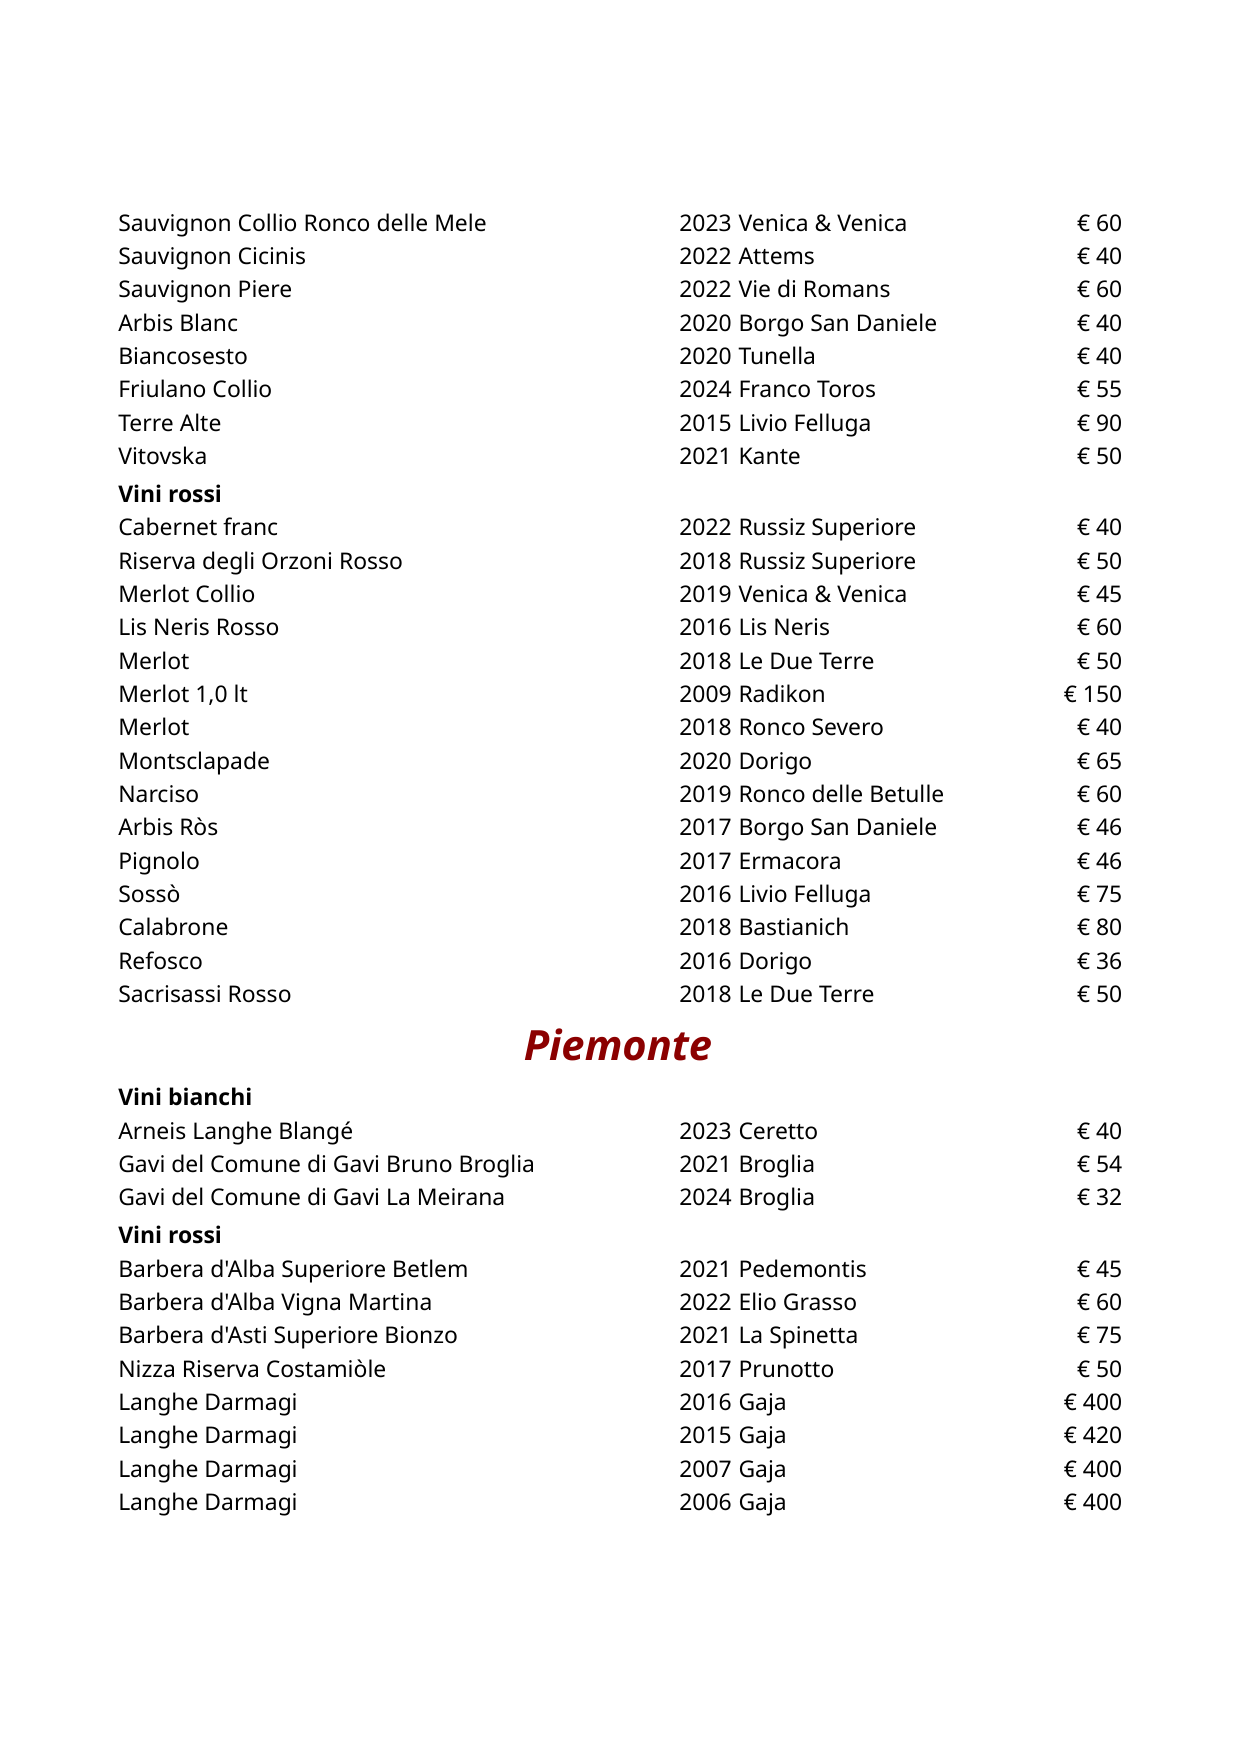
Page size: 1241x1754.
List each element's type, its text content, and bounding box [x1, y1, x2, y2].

table_cell Arbis Blanc [118, 307, 679, 340]
table_cell 2020 [679, 745, 738, 778]
table_cell 2023 [679, 207, 738, 240]
table_cell Le Due Terre [738, 978, 1033, 1011]
table_cell Nizza Riserva Costamiòle [118, 1353, 679, 1386]
text Piemonte [118, 1016, 1122, 1072]
table_header Ceretto [738, 1115, 1033, 1148]
table_cell Gaja [738, 1486, 1033, 1519]
table_cell Broglia [738, 1148, 1033, 1181]
table_cell Calabrone [118, 911, 679, 945]
table_cell € 36 [1034, 945, 1122, 978]
table_cell 2024 [679, 1181, 738, 1215]
table_cell Merlot Collio [118, 578, 679, 611]
table_cell Langhe Darmagi [118, 1419, 679, 1453]
table_cell Le Due Terre [738, 645, 1033, 678]
table_cell 2018 [679, 911, 738, 945]
table_cell La Spinetta [738, 1319, 1033, 1353]
table_cell Livio Felluga [738, 407, 1033, 440]
table_cell € 50 [1034, 645, 1122, 678]
table_cell 2021 [679, 1148, 738, 1181]
table_cell € 420 [1034, 1419, 1122, 1453]
table_cell Terre Alte [118, 407, 679, 440]
table_cell Lis Neris Rosso [118, 611, 679, 645]
table_header Arneis Langhe Blangé [118, 1115, 679, 1148]
table_cell Borgo San Daniele [738, 307, 1033, 340]
table_cell 2018 [679, 545, 738, 578]
table_cell Borgo San Daniele [738, 811, 1033, 845]
table_cell Russiz Superiore [738, 545, 1033, 578]
table_cell € 60 [1034, 274, 1122, 307]
table_cell Lis Neris [738, 611, 1033, 645]
table_cell Dorigo [738, 745, 1033, 778]
text Vini rossi [118, 478, 1122, 509]
table_header € 45 [1034, 1253, 1122, 1286]
table_cell € 65 [1034, 745, 1122, 778]
table_cell € 60 [1034, 611, 1122, 645]
table_cell Montsclapade [118, 745, 679, 778]
table_cell Vitovska [118, 440, 679, 473]
table_cell € 55 [1034, 374, 1122, 407]
table_cell 2009 [679, 678, 738, 711]
table_cell Livio Felluga [738, 878, 1033, 911]
table_header Russiz Superiore [738, 511, 1033, 545]
table_cell € 75 [1034, 878, 1122, 911]
table_cell Kante [738, 440, 1033, 473]
table_header 2023 [679, 1115, 738, 1148]
table_cell Vie di Romans [738, 274, 1033, 307]
table_cell € 75 [1034, 1319, 1122, 1353]
table_cell 2016 [679, 945, 738, 978]
table_cell € 400 [1034, 1486, 1122, 1519]
table_cell 2017 [679, 811, 738, 845]
table_cell Dorigo [738, 945, 1033, 978]
table_cell Bastianich [738, 911, 1033, 945]
table_cell 2019 [679, 578, 738, 611]
text Vini bianchi [118, 1081, 1122, 1112]
table_cell Barbera d'Alba Vigna Martina [118, 1286, 679, 1319]
table_cell € 50 [1034, 545, 1122, 578]
table_cell Tunella [738, 340, 1033, 373]
table_cell € 40 [1034, 340, 1122, 373]
table_header Cabernet franc [118, 511, 679, 545]
table_cell € 60 [1034, 1286, 1122, 1319]
table_cell 2018 [679, 711, 738, 745]
table_cell Friulano Collio [118, 374, 679, 407]
table_cell € 80 [1034, 911, 1122, 945]
table_cell Gaja [738, 1453, 1033, 1486]
table_cell 2022 [679, 1286, 738, 1319]
table_cell € 32 [1034, 1181, 1122, 1215]
table_cell € 54 [1034, 1148, 1122, 1181]
table_cell 2016 [679, 878, 738, 911]
table_cell 2022 [679, 240, 738, 273]
table_cell Langhe Darmagi [118, 1453, 679, 1486]
table_cell Langhe Darmagi [118, 1386, 679, 1419]
table_cell € 50 [1034, 440, 1122, 473]
table_cell Prunotto [738, 1353, 1033, 1386]
table_cell 2022 [679, 274, 738, 307]
table_cell 2021 [679, 1319, 738, 1353]
table_cell € 400 [1034, 1386, 1122, 1419]
table_cell 2017 [679, 1353, 738, 1386]
table_cell Ronco delle Betulle [738, 778, 1033, 811]
text Vini rossi [118, 1219, 1122, 1250]
table_header 2021 [679, 1253, 738, 1286]
table_cell 2007 [679, 1453, 738, 1486]
table_cell Merlot [118, 711, 679, 745]
table_cell Venica & Venica [738, 578, 1033, 611]
table_cell Biancosesto [118, 340, 679, 373]
table_cell Gavi del Comune di Gavi La Meirana [118, 1181, 679, 1215]
table_cell € 46 [1034, 811, 1122, 845]
table_cell Narciso [118, 778, 679, 811]
table_cell Merlot [118, 645, 679, 678]
table_cell 2006 [679, 1486, 738, 1519]
table_cell € 90 [1034, 407, 1122, 440]
table_header Barbera d'Alba Superiore Betlem [118, 1253, 679, 1286]
table_cell € 45 [1034, 578, 1122, 611]
table_cell € 150 [1034, 678, 1122, 711]
table_cell 2018 [679, 645, 738, 678]
table_cell 2018 [679, 978, 738, 1011]
table_cell Riserva degli Orzoni Rosso [118, 545, 679, 578]
table_cell € 400 [1034, 1453, 1122, 1486]
table_cell Gaja [738, 1386, 1033, 1419]
table_cell Elio Grasso [738, 1286, 1033, 1319]
table_cell 2020 [679, 307, 738, 340]
table_cell Langhe Darmagi [118, 1486, 679, 1519]
table_cell 2019 [679, 778, 738, 811]
table_cell € 60 [1034, 778, 1122, 811]
table_cell € 50 [1034, 1353, 1122, 1386]
table_cell Arbis Ròs [118, 811, 679, 845]
table_cell Franco Toros [738, 374, 1033, 407]
table_cell 2015 [679, 1419, 738, 1453]
table_cell 2021 [679, 440, 738, 473]
table_cell € 50 [1034, 978, 1122, 1011]
table_cell Attems [738, 240, 1033, 273]
table_cell 2015 [679, 407, 738, 440]
table_cell Sauvignon Collio Ronco delle Mele [118, 207, 679, 240]
table_cell Pignolo [118, 845, 679, 878]
table_cell 2024 [679, 374, 738, 407]
table_cell 2020 [679, 340, 738, 373]
table_header € 40 [1034, 1115, 1122, 1148]
table_cell € 46 [1034, 845, 1122, 878]
table_cell Ronco Severo [738, 711, 1033, 745]
table_cell Gaja [738, 1419, 1033, 1453]
table_cell Venica & Venica [738, 207, 1033, 240]
table_cell Sacrisassi Rosso [118, 978, 679, 1011]
table_cell Ermacora [738, 845, 1033, 878]
table_cell Sossò [118, 878, 679, 911]
table_cell Sauvignon Piere [118, 274, 679, 307]
table_header 2022 [679, 511, 738, 545]
table_cell Radikon [738, 678, 1033, 711]
table_cell € 60 [1034, 207, 1122, 240]
table_cell € 40 [1034, 240, 1122, 273]
table_cell Gavi del Comune di Gavi Bruno Broglia [118, 1148, 679, 1181]
table_cell Refosco [118, 945, 679, 978]
table_cell Barbera d'Asti Superiore Bionzo [118, 1319, 679, 1353]
table_header € 40 [1034, 511, 1122, 545]
table_cell € 40 [1034, 307, 1122, 340]
table_cell € 40 [1034, 711, 1122, 745]
table_cell 2016 [679, 611, 738, 645]
table_cell Merlot 1,0 lt [118, 678, 679, 711]
table_header Pedemontis [738, 1253, 1033, 1286]
table_cell 2017 [679, 845, 738, 878]
table_cell 2016 [679, 1386, 738, 1419]
table_cell Sauvignon Cicinis [118, 240, 679, 273]
table_cell Broglia [738, 1181, 1033, 1215]
